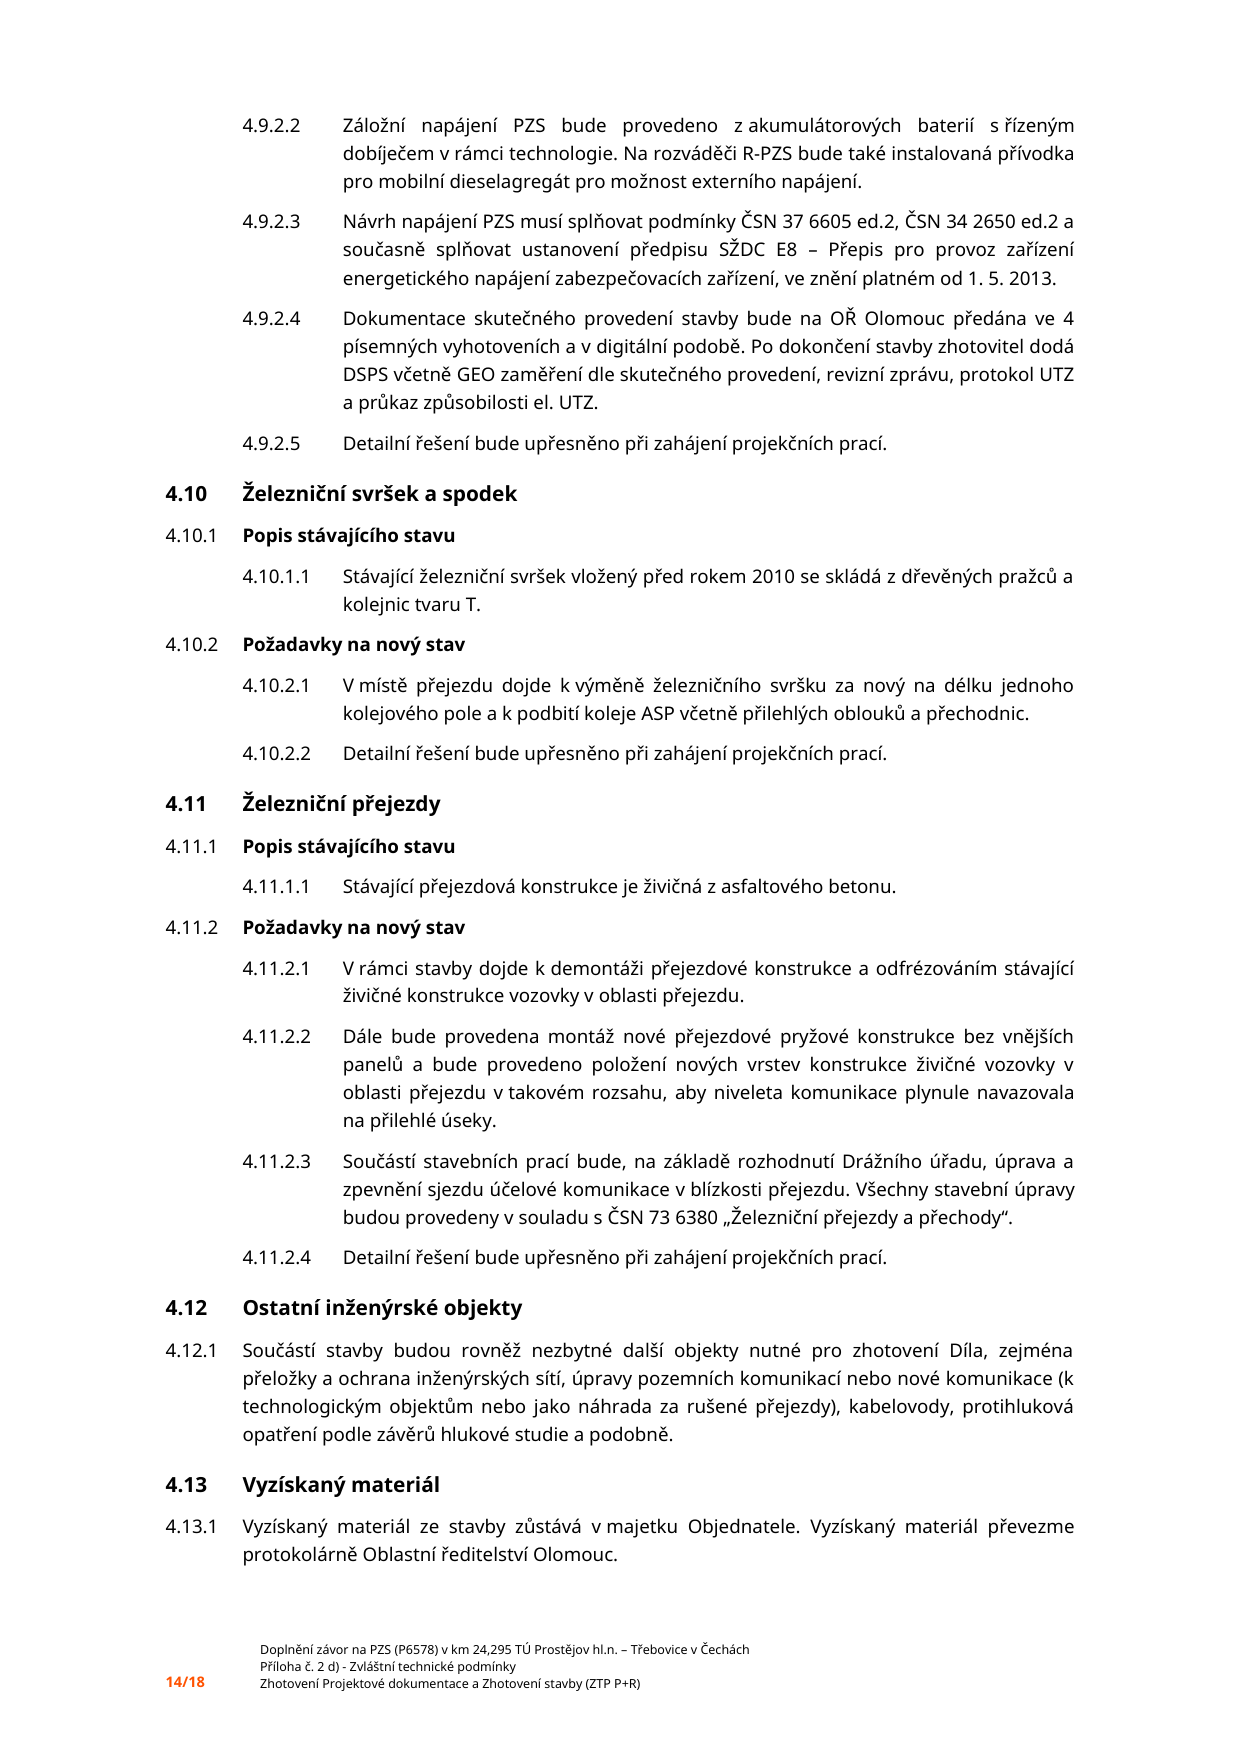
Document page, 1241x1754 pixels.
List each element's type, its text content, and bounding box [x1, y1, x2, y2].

text Popis stávajícího stavu [165, 833, 1075, 859]
text Vyzískaný materiál ze stavby zůstává v majetku Objednatele. Vyzískaný materiál převezme protokolárně Oblastní ředitelství Olomouc. [165, 1514, 1075, 1567]
text Vyzískaný materiál [165, 1470, 1075, 1498]
text Železniční svršek a spodek [165, 479, 1075, 507]
text Stávající přejezdová konstrukce je živičná z asfaltového betonu. [242, 874, 1075, 899]
text Detailní řešení bude upřesněno při zahájení projekčních prací. [242, 741, 1075, 766]
text Záložní napájení PZS bude provedeno z akumulátorových baterií s řízeným dobíječem v rámci technologie. Na rozváděči R-PZS bude také instalovaná přívodka pro mobilní dieselagregát pro možnost externího napájení. [242, 112, 1075, 194]
text V místě přejezdu dojde k výměně železničního svršku za nový na délku jednoho kolejového pole a k podbití koleje ASP včetně přilehlých oblouků a přechodnic. [242, 672, 1075, 726]
text Návrh napájení PZS musí splňovat podmínky ČSN 37 6605 ed.2, ČSN 34 2650 ed.2 a současně splňovat ustanovení předpisu SŽDC E8 – Přepis pro provoz zařízení energetického napájení zabezpečovacích zařízení, ve znění platném od 1. 5. 2013. [242, 209, 1075, 290]
text Stávající železniční svršek vložený před rokem 2010 se skládá z dřevěných pražců a kolejnic tvaru T. [242, 563, 1075, 617]
text Požadavky na nový stav [165, 632, 1075, 657]
text Ostatní inženýrské objekty [165, 1293, 1075, 1322]
text Součástí stavby budou rovněž nezbytné další objekty nutné pro zhotovení Díla, zejména přeložky a ochrana inženýrských sítí, úpravy pozemních komunikací nebo nové komunikace (k technologickým objektům nebo jako náhrada za rušené přejezdy), kabelovody, protihluková opatření podle závěrů hlukové studie a podobně. [165, 1337, 1075, 1447]
text Požadavky na nový stav [165, 914, 1075, 940]
text Detailní řešení bude upřesněno při zahájení projekčních prací. [242, 1244, 1075, 1270]
text Detailní řešení bude upřesněno při zahájení projekčních prací. [242, 430, 1075, 455]
text V rámci stavby dojde k demontáži přejezdové konstrukce a odfrézováním stávající živičné konstrukce vozovky v oblasti přejezdu. [242, 955, 1075, 1008]
text Dokumentace skutečného provedení stavby bude na OŘ Olomouc předána ve 4 písemných vyhotoveních a v digitální podobě. Po dokončení stavby zhotovitel dodá DSPS včetně GEO zaměření dle skutečného provedení, revizní zprávu, protokol UTZ a průkaz způsobilosti el. UTZ. [242, 305, 1075, 415]
text Železniční přejezdy [165, 789, 1075, 818]
text Dále bude provedena montáž nové přejezdové pryžové konstrukce bez vnějších panelů a bude provedeno položení nových vrstev konstrukce živičné vozovky v oblasti přejezdu v takovém rozsahu, aby niveleta komunikace plynule navazovala na přilehlé úseky. [242, 1023, 1075, 1133]
text Popis stávajícího stavu [165, 522, 1075, 548]
text Součástí stavebních prací bude, na základě rozhodnutí Drážního úřadu, úprava a zpevnění sjezdu účelové komunikace v blízkosti přejezdu. Všechny stavební úpravy budou provedeny v souladu s ČSN 73 6380 „Železniční přejezdy a přechody“. [242, 1148, 1075, 1229]
